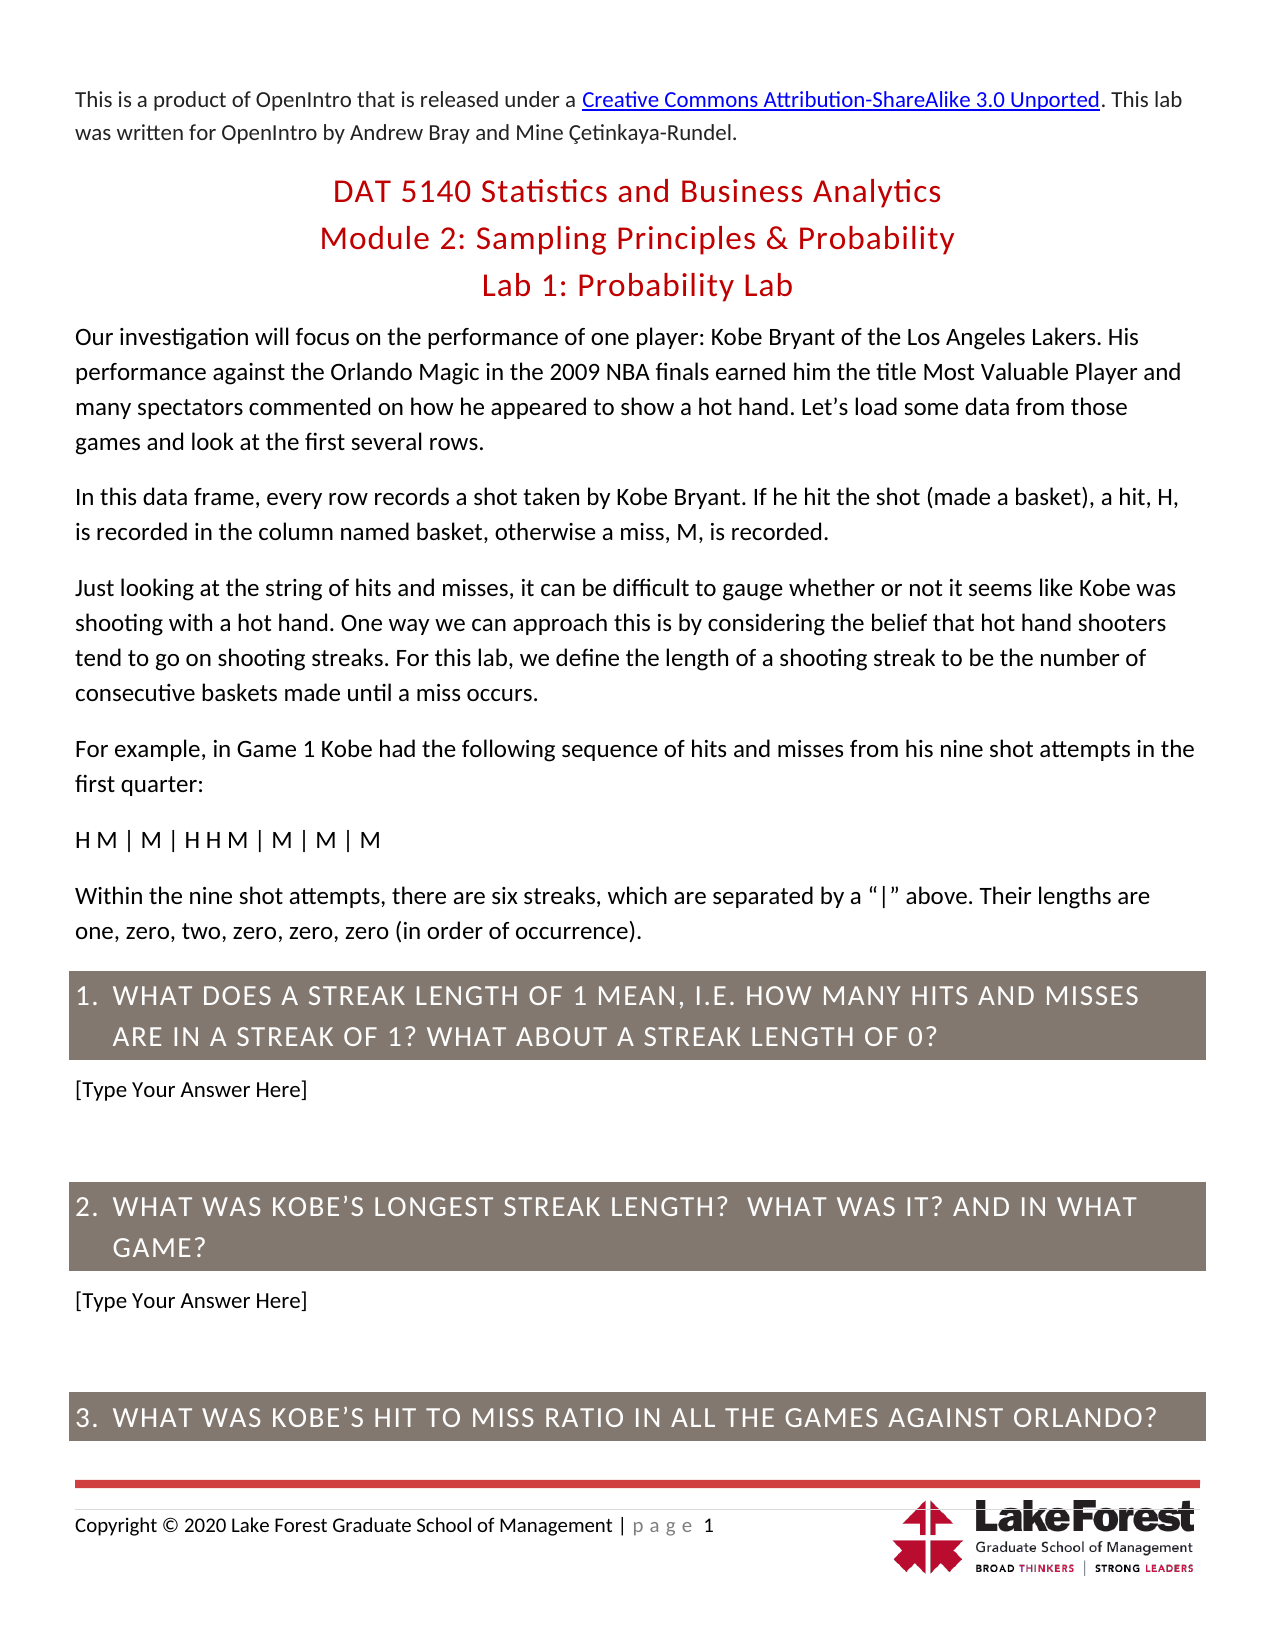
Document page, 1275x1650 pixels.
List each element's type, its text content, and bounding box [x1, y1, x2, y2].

text For example, in Game 1 Kobe had the following sequence of hits and misses from his nine shot attempts in the first quarter: [75, 733, 1200, 799]
text H M | M | H H M | M | M | M [75, 824, 1200, 854]
picture [893, 1500, 1193, 1509]
text In this data frame, every row records a shot taken by Kobe Bryant. If he hit the shot (made a basket), a hit, H, is recorded in the column named basket, otherwise a miss, M, is recorded. [75, 482, 1200, 547]
text [Type Your Answer Here] [75, 1286, 1200, 1314]
title DAT 5140 Statistics and Business Analytics [75, 170, 1200, 211]
subtitle What does a streak length of 1 mean, i.e. how many hits and misses are in a streak of 1? What about a streak length of 0? [75, 977, 1200, 1053]
subtitle What was Kobe’s hit to miss ratio in all the games against Orlando? [75, 1399, 1200, 1434]
text Just looking at the string of hits and misses, it can be difficult to gauge whether or not it seems like Kobe was shooting with a hot hand. One way we can approach this is by considering the belief that hot hand shooters tend to go on shooting streaks. For this lab, we define the length of a shooting streak to be the number of consecutive baskets made until a miss occurs. [75, 572, 1200, 708]
picture [893, 1510, 1193, 1576]
title Lab 1: Probability Lab [75, 263, 1200, 304]
text [Type Your Answer Here] [75, 1076, 1200, 1103]
text Our investigation will focus on the performance of one player: Kobe Bryant of the Los Angeles Lakers. His performance against the Orlando Magic in the 2009 NBA finals earned him the title Most Valuable Player and many spectators commented on how he appeared to show a hot hand. Let’s load some data from those games and look at the first several rows. [75, 321, 1200, 456]
subtitle What was Kobe’s longest streak length? What was it? And in what game? [75, 1188, 1200, 1264]
text Within the nine shot attempts, there are six streaks, which are separated by a “|” above. Their lengths are one, zero, two, zero, zero, zero (in order of occurrence). [75, 880, 1200, 945]
title Module 2: Sampling Principles & Probability [75, 217, 1200, 257]
